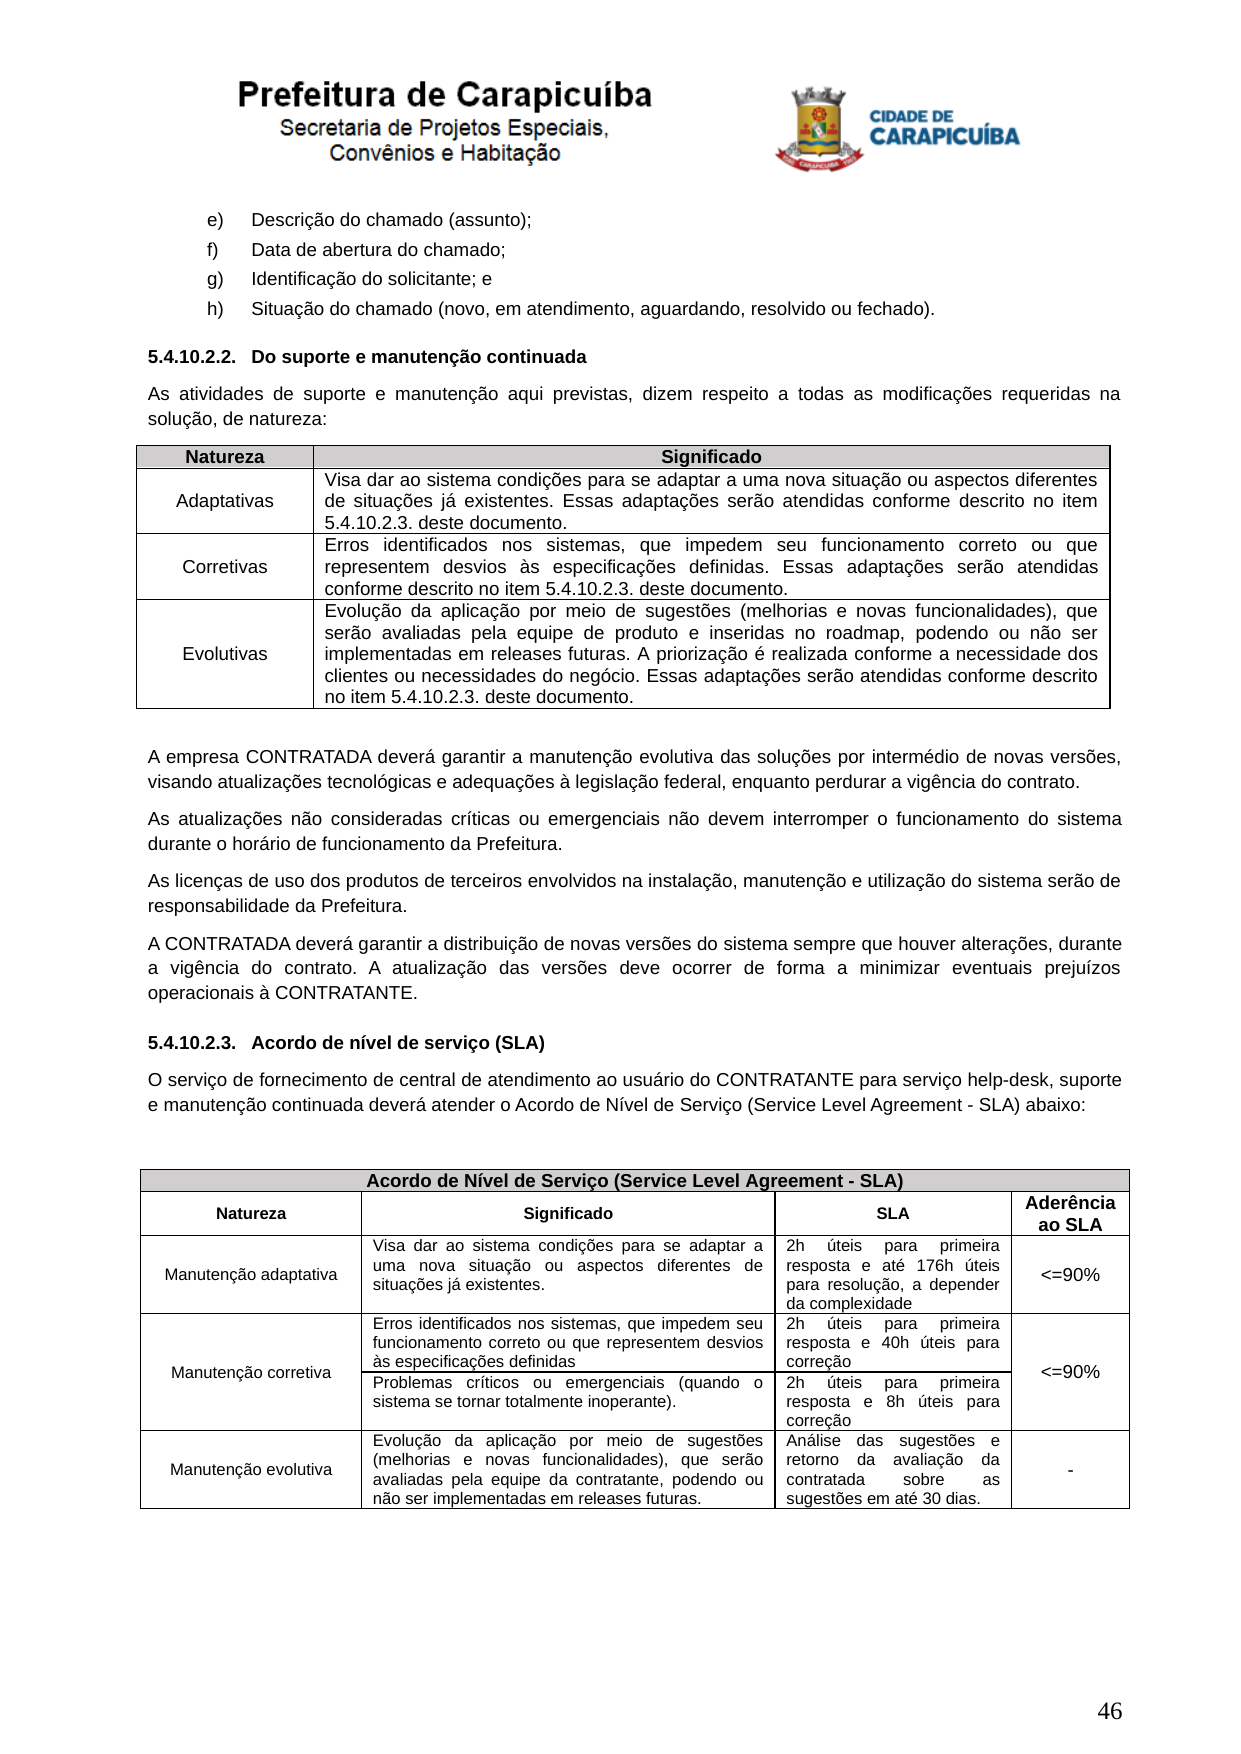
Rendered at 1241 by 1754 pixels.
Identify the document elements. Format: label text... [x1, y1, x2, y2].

table_cell Evolução da aplicação por meio de sugestões (melhorias e novas funcionalidades), que serão avaliadas pela equipe de produto e inseridas no roadmap, podendo ou não ser implementadas em releases futuras. A priorização é realizada conforme a necessidade dos clientes ou necessidades do negócio. Essas adaptações serão atendidas conforme descrito no item 5.4.10.2.3. deste documento. [314, 600, 1109, 708]
table_cell Manutenção corretiva [141, 1314, 361, 1430]
subtitle Do suporte e manutenção continuada [148, 346, 1122, 367]
text A empresa CONTRATADA deverá garantir a manutenção evolutiva das soluções por intermédio de novas versões, visando atualizações tecnológicas e adequações à legislação federal, enquanto perdurar a vigência do contrato. [148, 746, 1122, 792]
text As atividades de suporte e manutenção aqui previstas, dizem respeito a todas as modificações requeridas na solução, de natureza: [148, 383, 1122, 429]
table_header Acordo de Nível de Serviço (Service Level Agreement - SLA) [141, 1170, 1129, 1191]
table_cell Erros identificados nos sistemas, que impedem seu funcionamento correto ou que representem desvios às especificações definidas. Essas adaptações serão atendidas conforme descrito no item 5.4.10.2.3. deste documento. [314, 534, 1109, 599]
table_cell 2h úteis para primeira resposta e 8h úteis para correção [776, 1373, 1011, 1430]
table_cell SLA [776, 1192, 1011, 1235]
subtitle Acordo de nível de serviço (SLA) [148, 1032, 1122, 1053]
table_cell Natureza [141, 1192, 361, 1235]
table_cell Aderência ao SLA [1012, 1192, 1129, 1235]
table_cell Adaptativas [137, 469, 313, 533]
table_header Significado [314, 446, 1109, 467]
list Data de abertura do chamado; [207, 238, 1122, 260]
table_cell Erros identificados nos sistemas, que impedem seu funcionamento correto ou que representem desvios às especificações definidas [362, 1314, 774, 1371]
table_cell Análise das sugestões e retorno da avaliação da contratada sobre as sugestões em até 30 dias. [776, 1431, 1011, 1508]
table_cell Corretivas [137, 534, 313, 599]
text As licenças de uso dos produtos de terceiros envolvidos na instalação, manutenção e utilização do sistema serão de responsabilidade da Prefeitura. [148, 870, 1122, 917]
table_header Natureza [137, 446, 313, 467]
text A CONTRATADA deverá garantir a distribuição de novas versões do sistema sempre que houver alterações, durante a vigência do contrato. A atualização das versões deve ocorrer de forma a minimizar eventuais prejuízos operacionais à CONTRATANTE. [148, 932, 1122, 1003]
table_cell <=90% [1012, 1314, 1129, 1430]
list Descrição do chamado (assunto); [207, 209, 1122, 230]
table_cell - [1012, 1431, 1129, 1508]
text O serviço de fornecimento de central de atendimento ao usuário do CONTRATANTE para serviço help-desk, suporte e manutenção continuada deverá atender o Acordo de Nível de Serviço (Service Level Agreement - SLA) abaixo: [148, 1069, 1122, 1115]
table_cell Evolução da aplicação por meio de sugestões (melhorias e novas funcionalidades), que serão avaliadas pela equipe da contratante, podendo ou não ser implementadas em releases futuras. [362, 1431, 774, 1508]
table_cell Problemas críticos ou emergenciais (quando o sistema se tornar totalmente inoperante). [362, 1373, 774, 1430]
table_cell Manutenção evolutiva [141, 1431, 361, 1508]
text As atualizações não consideradas críticas ou emergenciais não devem interromper o funcionamento do sistema durante o horário de funcionamento da Prefeitura. [148, 808, 1122, 854]
table_cell Significado [362, 1192, 774, 1235]
table_cell 2h úteis para primeira resposta e até 176h úteis para resolução, a depender da complexidade [776, 1236, 1011, 1313]
table_cell Visa dar ao sistema condições para se adaptar a uma nova situação ou aspectos diferentes de situações já existentes. [362, 1236, 774, 1313]
picture [231, 70, 1039, 181]
list Situação do chamado (novo, em atendimento, aguardando, resolvido ou fechado). [207, 297, 1122, 319]
table_cell Evolutivas [137, 600, 313, 708]
table_cell 2h úteis para primeira resposta e 40h úteis para correção [776, 1314, 1011, 1371]
table_cell Visa dar ao sistema condições para se adaptar a uma nova situação ou aspectos diferentes de situações já existentes. Essas adaptações serão atendidas conforme descrito no item 5.4.10.2.3. deste documento. [314, 469, 1109, 533]
list Identificação do solicitante; e [207, 268, 1122, 289]
table_cell <=90% [1012, 1236, 1129, 1313]
table_cell Manutenção adaptativa [141, 1236, 361, 1313]
